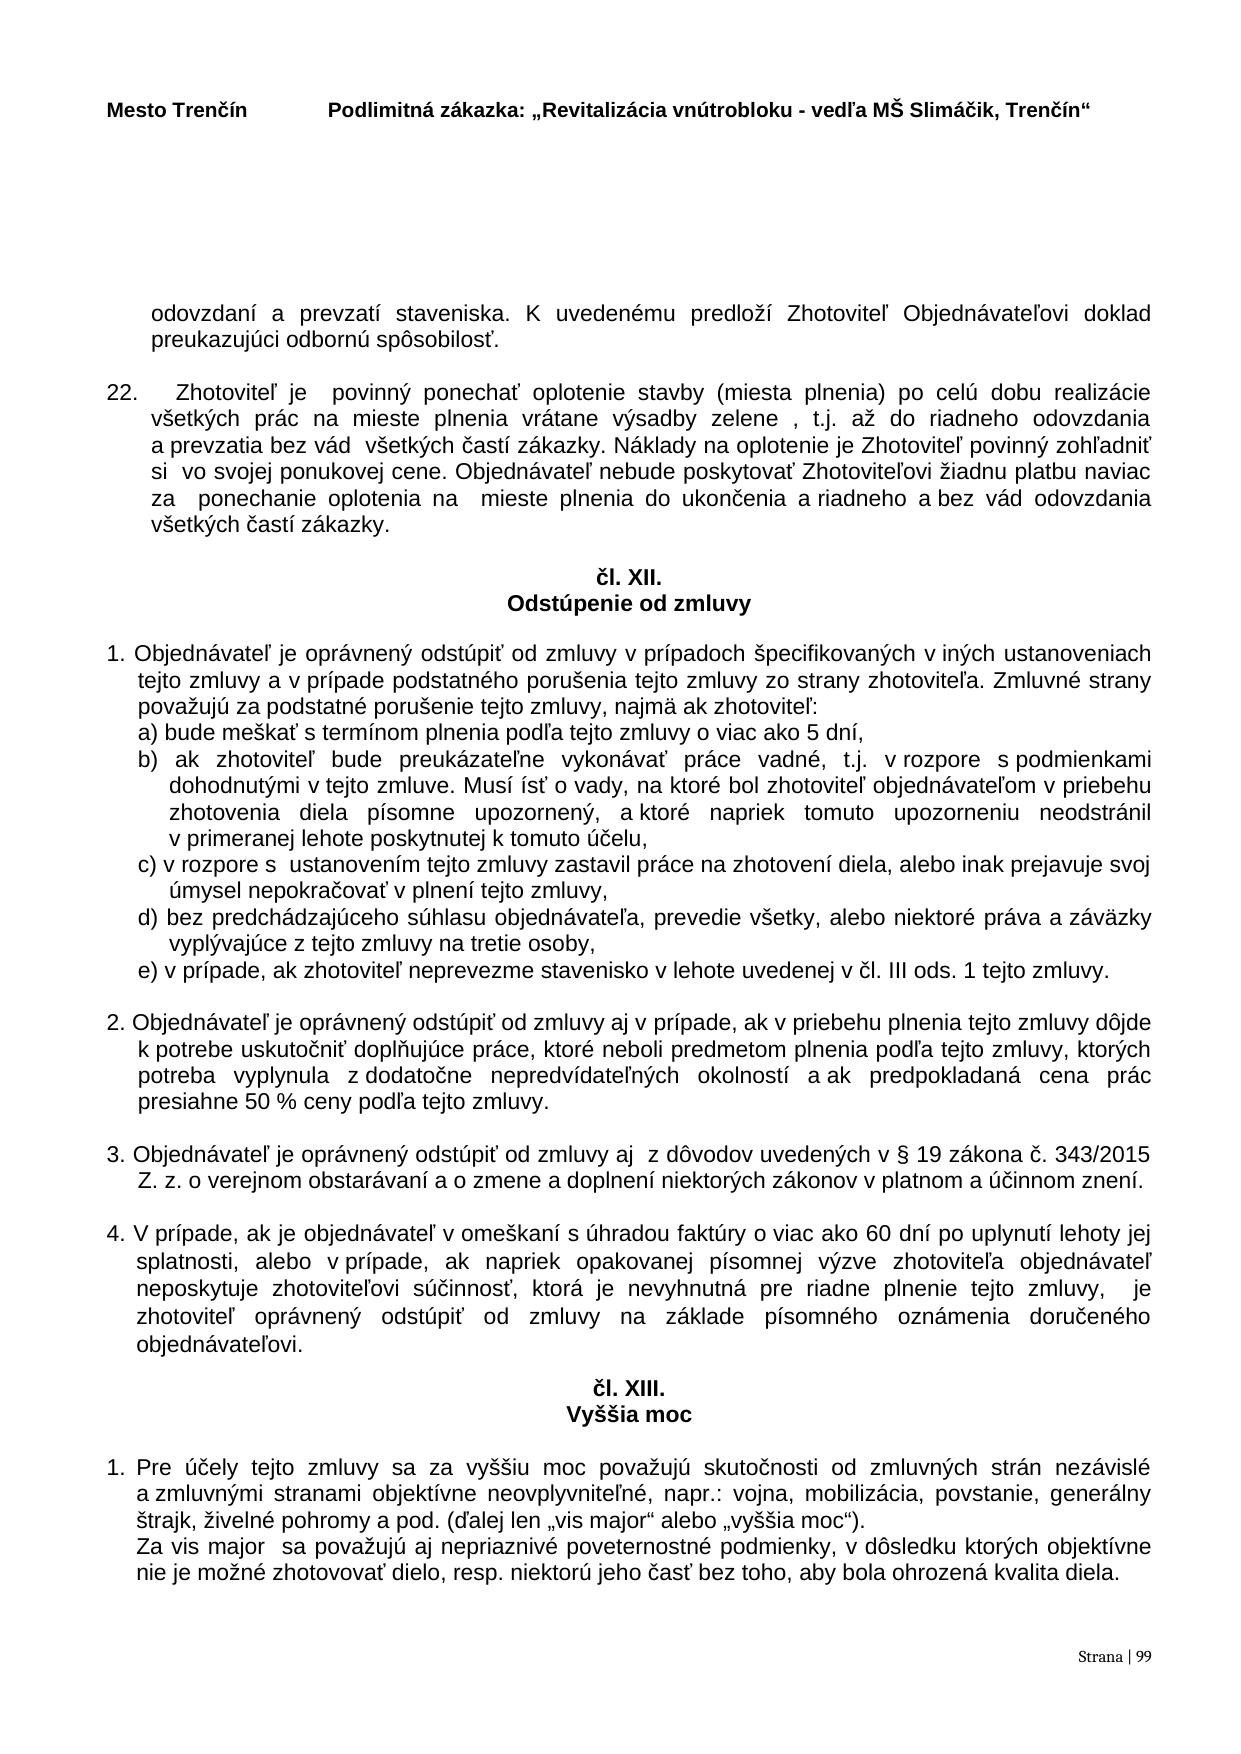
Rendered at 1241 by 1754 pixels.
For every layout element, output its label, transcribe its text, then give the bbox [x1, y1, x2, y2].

text čl. XII. [106, 563, 1152, 590]
text Vyššia moc [106, 1401, 1152, 1427]
text 1. Objednávateľ je oprávnený odstúpiť od zmluvy v prípadoch špecifikovaných v iných ustanoveniach tejto zmluvy a v prípade podstatného porušenia tejto zmluvy zo strany zhotoviteľa. Zmluvné strany považujú za podstatné porušenie tejto zmluvy, najmä ak zhotoviteľ: [106, 640, 1152, 719]
text e) v prípade, ak zhotoviteľ neprevezme stavenisko v lehote uvedenej v čl. III ods. 1 tejto zmluvy. [138, 957, 1152, 983]
text Za vis major sa považujú aj nepriaznivé poveternostné podmienky, v dôsledku ktorých objektívne nie je možné zhotovovať dielo, resp. niektorú jeho časť bez toho, aby bola ohrozená kvalita diela. [136, 1533, 1152, 1586]
text c) v rozpore s ustanovením tejto zmluvy zastavil práce na zhotovení diela, alebo inak prejavuje svoj úmysel nepokračovať v plnení tejto zmluvy, [138, 851, 1152, 904]
text Odstúpenie od zmluvy [106, 590, 1152, 616]
text čl. XIII. [106, 1375, 1152, 1401]
text 4. V prípade, ak je objednávateľ v omeškaní s úhradou faktúry o viac ako 60 dní po uplynutí lehoty jej splatnosti, alebo v prípade, ak napriek opakovanej písomnej výzve zhotoviteľa objednávateľ neposkytuje zhotoviteľovi súčinnosť, ktorá je nevyhnutná pre riadne plnenie tejto zmluvy, je zhotoviteľ oprávnený odstúpiť od zmluvy na základe písomného oznámenia doručeného objednávateľovi. [106, 1220, 1152, 1357]
text 2. Objednávateľ je oprávnený odstúpiť od zmluvy aj v prípade, ak v priebehu plnenia tejto zmluvy dôjde k potrebe uskutočniť doplňujúce práce, ktoré neboli predmetom plnenia podľa tejto zmluvy, ktorých potreba vyplynula z dodatočne nepredvídateľných okolností a ak predpokladaná cena prác presiahne 50 % ceny podľa tejto zmluvy. [106, 1009, 1152, 1115]
text 22. Zhotoviteľ je povinný ponechať oplotenie stavby (miesta plnenia) po celú dobu realizácie všetkých prác na mieste plnenia vrátane výsadby zelene , t.j. až do riadneho odovzdania a prevzatia bez vád všetkých častí zákazky. Náklady na oplotenie je Zhotoviteľ povinný zohľadniť si vo svojej ponukovej cene. Objednávateľ nebude poskytovať Zhotoviteľovi žiadnu platbu naviac za ponechanie oplotenia na mieste plnenia do ukončenia a riadneho a bez vád odovzdania všetkých častí zákazky. [106, 379, 1151, 537]
text b) ak zhotoviteľ bude preukázateľne vykonávať práce vadné, t.j. v rozpore s podmienkami dohodnutými v tejto zmluve. Musí ísť o vady, na ktoré bol zhotoviteľ objednávateľom v priebehu zhotovenia diela písomne upozornený, a ktoré napriek tomuto upozorneniu neodstránil v primeranej lehote poskytnutej k tomuto účelu, [138, 746, 1152, 851]
text a) bude meškať s termínom plnenia podľa tejto zmluvy o viac ako 5 dní, [138, 719, 1152, 746]
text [106, 300, 1151, 353]
text 3. Objednávateľ je oprávnený odstúpiť od zmluvy aj z dôvodov uvedených v § 19 zákona č. 343/2015 Z. z. o verejnom obstarávaní a o zmene a doplnení niektorých zákonov v platnom a účinnom znení. [106, 1141, 1152, 1194]
text 1. Pre účely tejto zmluvy sa za vyššiu moc považujú skutočnosti od zmluvných strán nezávislé a zmluvnými stranami objektívne neovplyvniteľné, napr.: vojna, mobilizácia, povstanie, generálny štrajk, živelné pohromy a pod. (ďalej len „vis major“ alebo „vyššia moc“). [106, 1454, 1152, 1533]
text d) bez predchádzajúceho súhlasu objednávateľa, prevedie všetky, alebo niektoré práva a záväzky vyplývajúce z tejto zmluvy na tretie osoby, [138, 904, 1152, 957]
